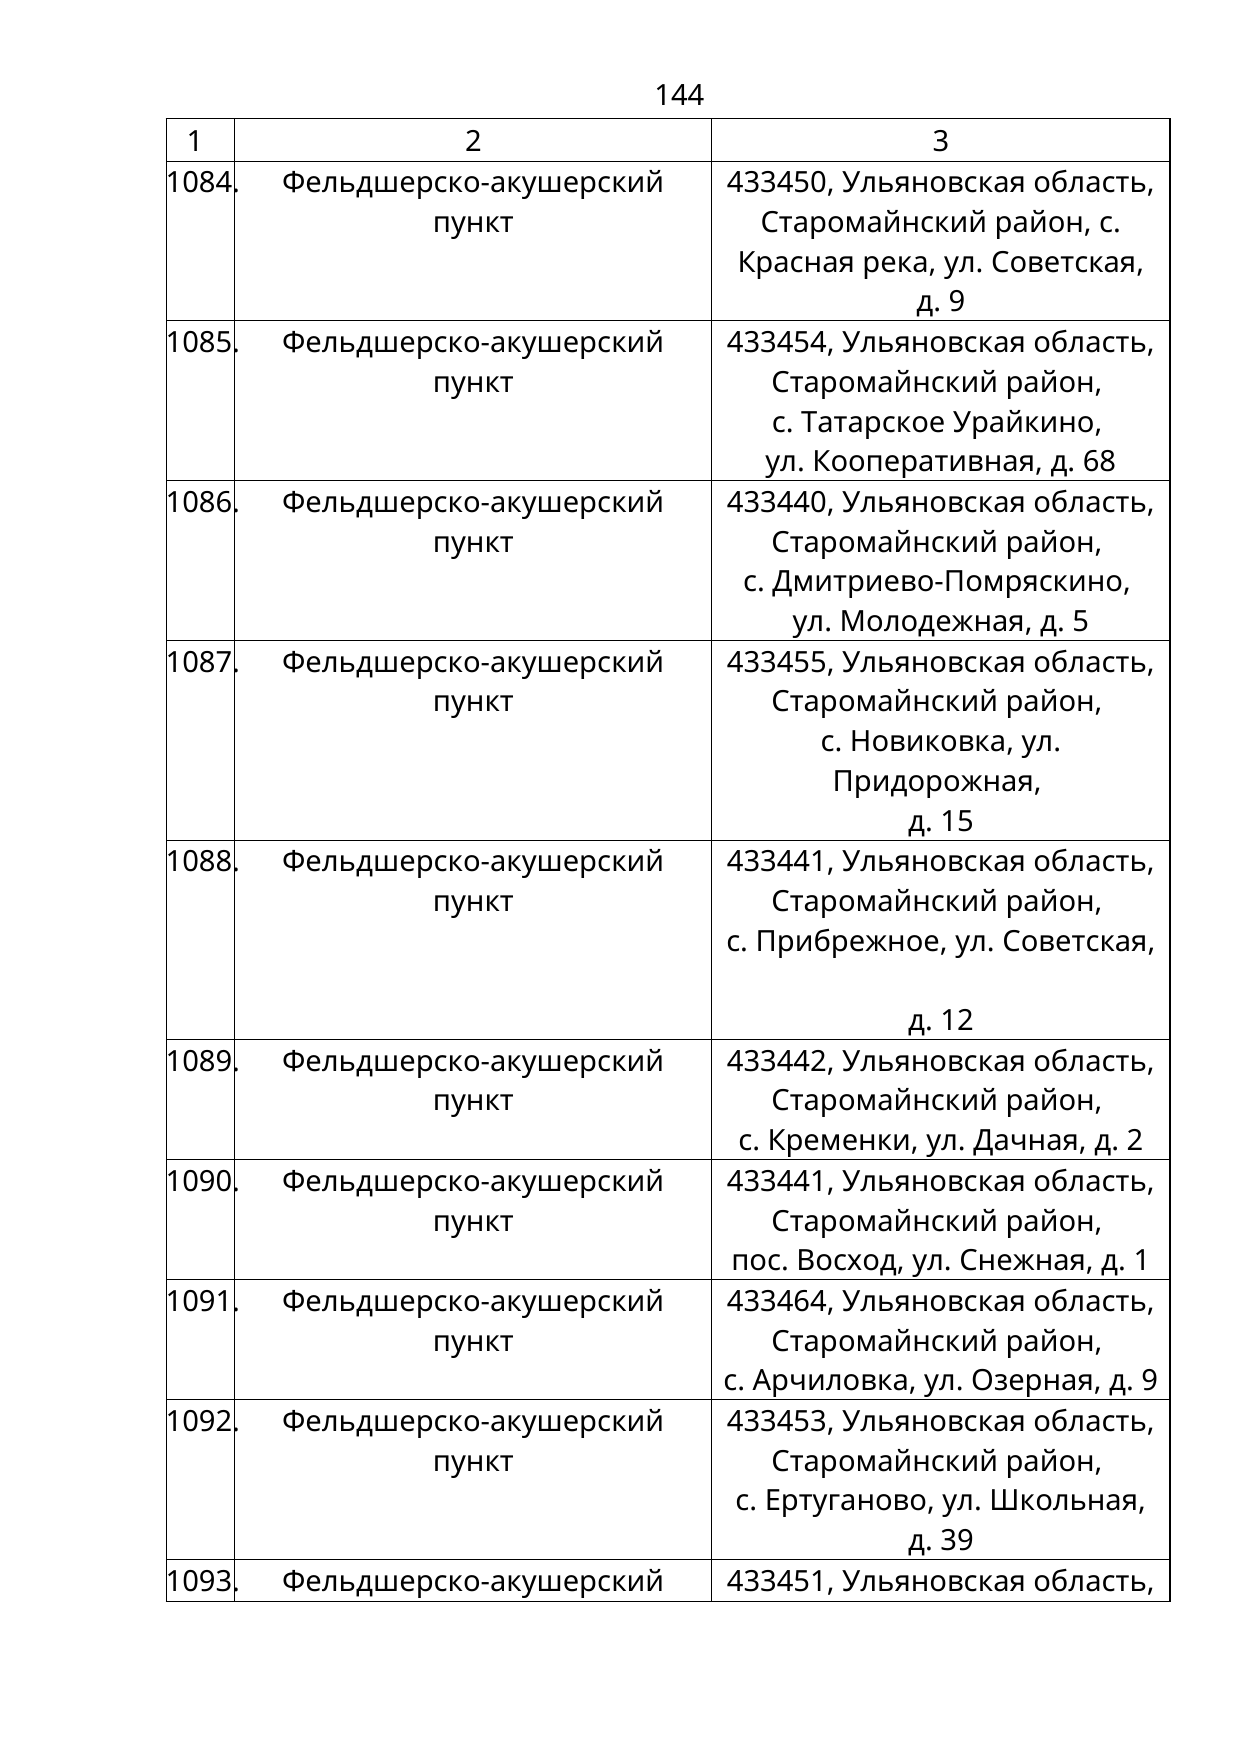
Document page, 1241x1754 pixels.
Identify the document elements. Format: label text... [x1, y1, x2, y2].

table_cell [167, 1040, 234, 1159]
table_header 1 [167, 119, 234, 161]
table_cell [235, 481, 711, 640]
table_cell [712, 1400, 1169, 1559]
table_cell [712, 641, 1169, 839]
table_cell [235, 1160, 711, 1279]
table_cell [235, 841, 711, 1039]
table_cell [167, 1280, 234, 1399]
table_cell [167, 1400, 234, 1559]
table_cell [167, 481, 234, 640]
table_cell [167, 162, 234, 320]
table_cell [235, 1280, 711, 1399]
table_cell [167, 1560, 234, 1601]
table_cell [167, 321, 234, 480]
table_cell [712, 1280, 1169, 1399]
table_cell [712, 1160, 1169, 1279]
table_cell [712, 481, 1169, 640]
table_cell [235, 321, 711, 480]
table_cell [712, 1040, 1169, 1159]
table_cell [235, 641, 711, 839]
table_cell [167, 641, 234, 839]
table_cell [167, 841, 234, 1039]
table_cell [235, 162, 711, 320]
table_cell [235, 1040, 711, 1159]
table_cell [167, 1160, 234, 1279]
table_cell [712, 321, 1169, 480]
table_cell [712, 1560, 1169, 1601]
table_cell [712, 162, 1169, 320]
table_header 3 [712, 119, 1169, 161]
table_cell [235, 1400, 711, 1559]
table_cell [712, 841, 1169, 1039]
table_header 2 [235, 119, 711, 161]
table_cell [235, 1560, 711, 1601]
